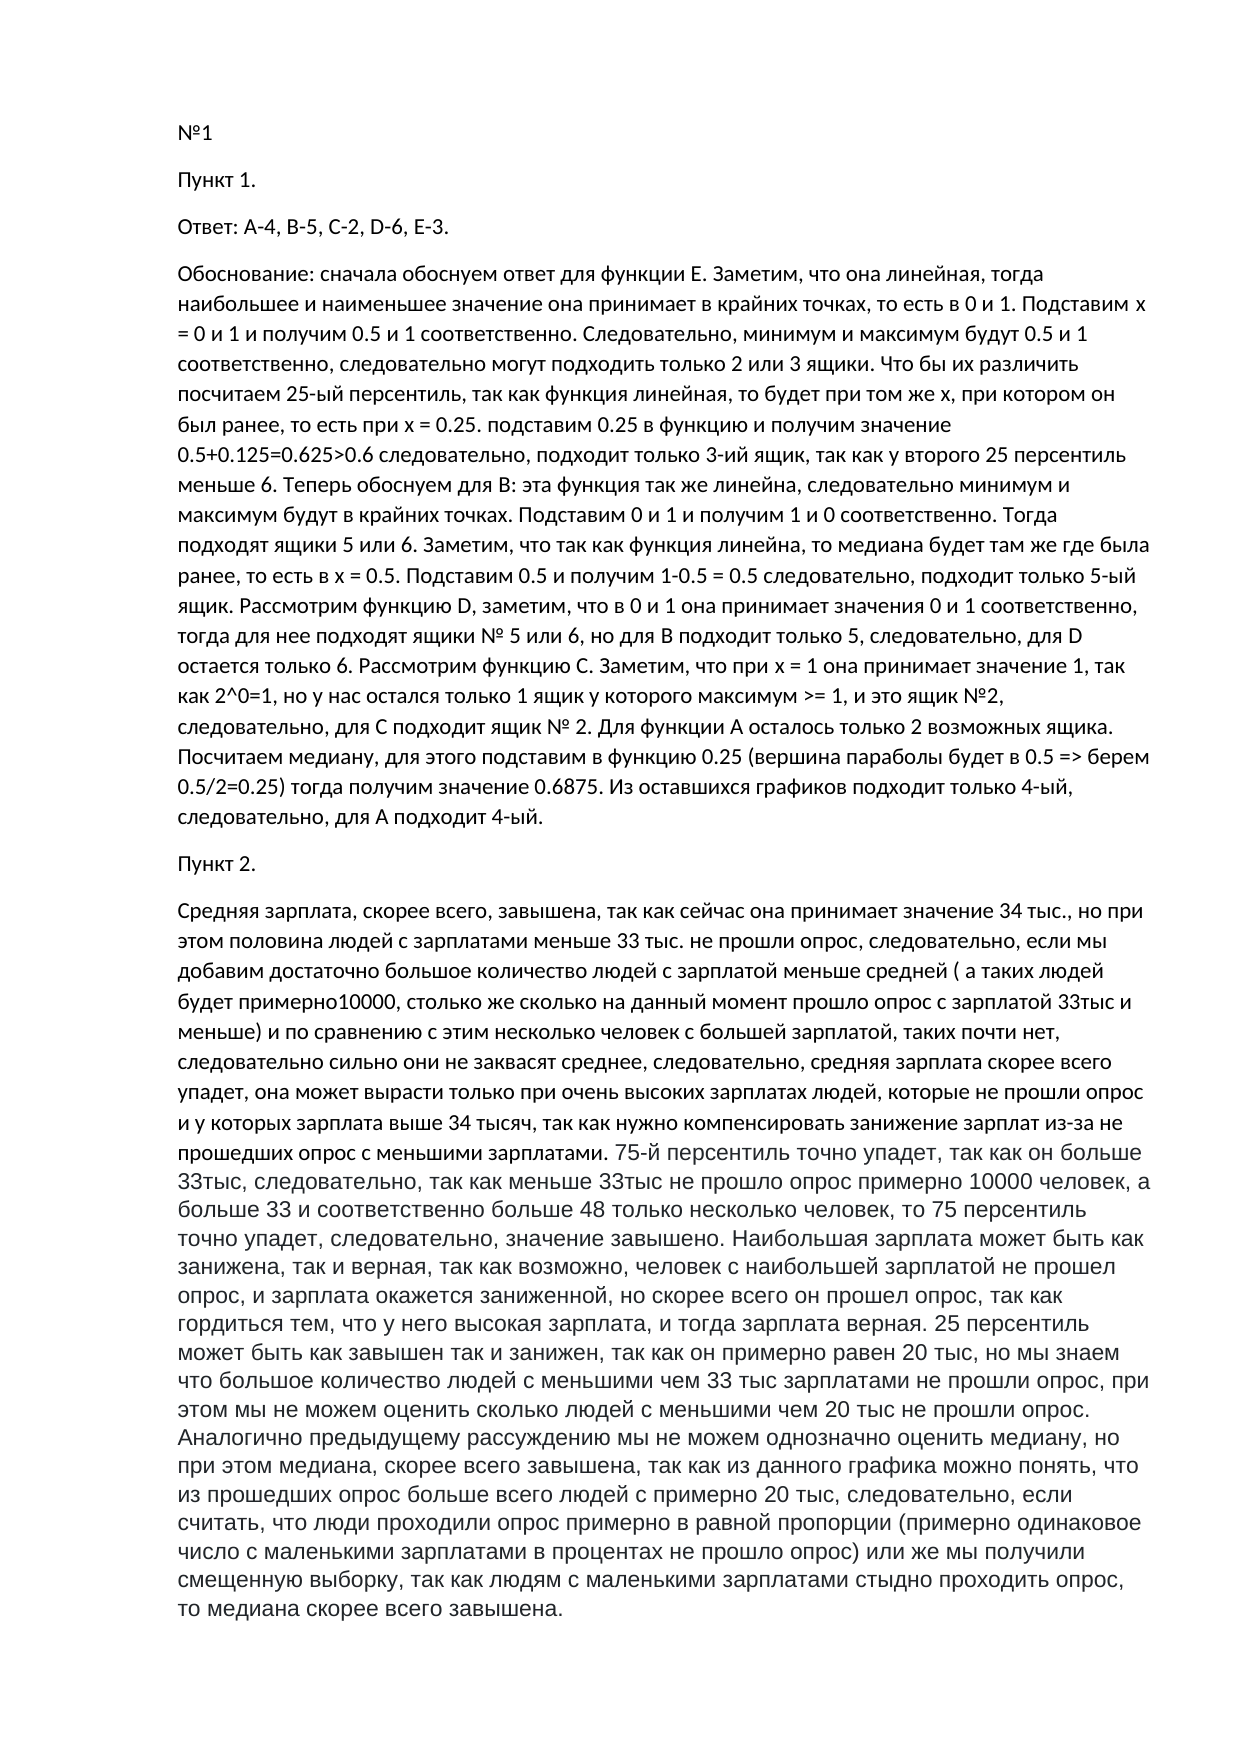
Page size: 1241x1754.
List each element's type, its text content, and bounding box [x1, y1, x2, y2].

text №1 [177, 118, 1152, 146]
text Ответ: A-4, B-5, C-2, D-6, E-3. [177, 212, 1152, 240]
text Обоснование: сначала обоснуем ответ для функции Е. Заметим, что она линейная, тогда наибольшее и наименьшее значение она принимает в крайних точках, то есть в 0 и 1. Подставим x = 0 и 1 и получим 0.5 и 1 соответственно. Следовательно, минимум и максимум будут 0.5 и 1 соответственно, следовательно могут подходить только 2 или 3 ящики. Что бы их различить посчитаем 25-ый персентиль, так как функция линейная, то будет при том же х, при котором он был ранее, то есть при x = 0.25. подставим 0.25 в функцию и получим значение 0.5+0.125=0.625>0.6 следовательно, подходит только 3-ий ящик, так как у второго 25 персентиль меньше 6. Теперь обоснуем для B: эта функция так же линейна, следовательно минимум и максимум будут в крайних точках. Подставим 0 и 1 и получим 1 и 0 соответственно. Тогда подходят ящики 5 или 6. Заметим, что так как функция линейна, то медиана будет там же где была ранее, то есть в x = 0.5. Подставим 0.5 и получим 1-0.5 = 0.5 следовательно, подходит только 5-ый ящик. Рассмотрим функцию D, заметим, что в 0 и 1 она принимает значения 0 и 1 соответственно, тогда для нее подходят ящики № 5 или 6, но для B подходит только 5, следовательно, для D остается только 6. Рассмотрим функцию С. Заметим, что при x = 1 она принимает значение 1, так как 2^0=1, но у нас остался только 1 ящик у которого максимум >= 1, и это ящик №2, следовательно, для С подходит ящик № 2. Для функции А осталось только 2 возможных ящика. Посчитаем медиану, для этого подставим в функцию 0.25 (вершина параболы будет в 0.5 => берем 0.5/2=0.25) тогда получим значение 0.6875. Из оставшихся графиков подходит только 4-ый, следовательно, для А подходит 4-ый. [177, 259, 1152, 831]
text Средняя зарплата, скорее всего, завышена, так как сейчас она принимает значение 34 тыс., но при этом половина людей с зарплатами меньше 33 тыс. не прошли опрос, следовательно, если мы добавим достаточно большое количество людей с зарплатой меньше средней ( а таких людей будет примерно10000, столько же сколько на данный момент прошло опрос с зарплатой 33тыс и меньше) и по сравнению с этим несколько человек с большей зарплатой, таких почти нет, следовательно сильно они не заквасят среднее, следовательно, средняя зарплата скорее всего упадет, она может вырасти только при очень высоких зарплатах людей, которые не прошли опрос и у которых зарплата выше 34 тысяч, так как нужно компенсировать занижение зарплат из-за не прошедших опрос с меньшими зарплатами. 75-й персентиль точно упадет, так как он больше 33тыс, следовательно, так как меньше 33тыс не прошло опрос примерно 10000 человек, а больше 33 и соответственно больше 48 только несколько человек, то 75 персентиль точно упадет, следовательно, значение завышено. Наибольшая зарплата может быть как занижена, так и верная, так как возможно, человек с наибольшей зарплатой не прошел опрос, и зарплата окажется заниженной, но скорее всего он прошел опрос, так как гордиться тем, что у него высокая зарплата, и тогда зарплата верная. 25 персентиль может быть как завышен так и занижен, так как он примерно равен 20 тыс, но мы знаем что большое количество людей с меньшими чем 33 тыс зарплатами не прошли опрос, при этом мы не можем оценить сколько людей с меньшими чем 20 тыс не прошли опрос. Аналогично предыдущему рассуждению мы не можем однозначно оценить медиану, но при этом медиана, скорее всего завышена, так как из данного графика можно понять, что из прошедших опрос больше всего людей с примерно 20 тыс, следовательно, если считать, что люди проходили опрос примерно в равной пропорции (примерно одинаковое число с маленькими зарплатами в процентах не прошло опрос) или же мы получили смещенную выборку, так как людям с маленькими зарплатами стыдно проходить опрос, то медиана скорее всего завышена. [177, 896, 1152, 1621]
text Пункт 2. [177, 849, 1152, 877]
text Пункт 1. [177, 165, 1152, 193]
